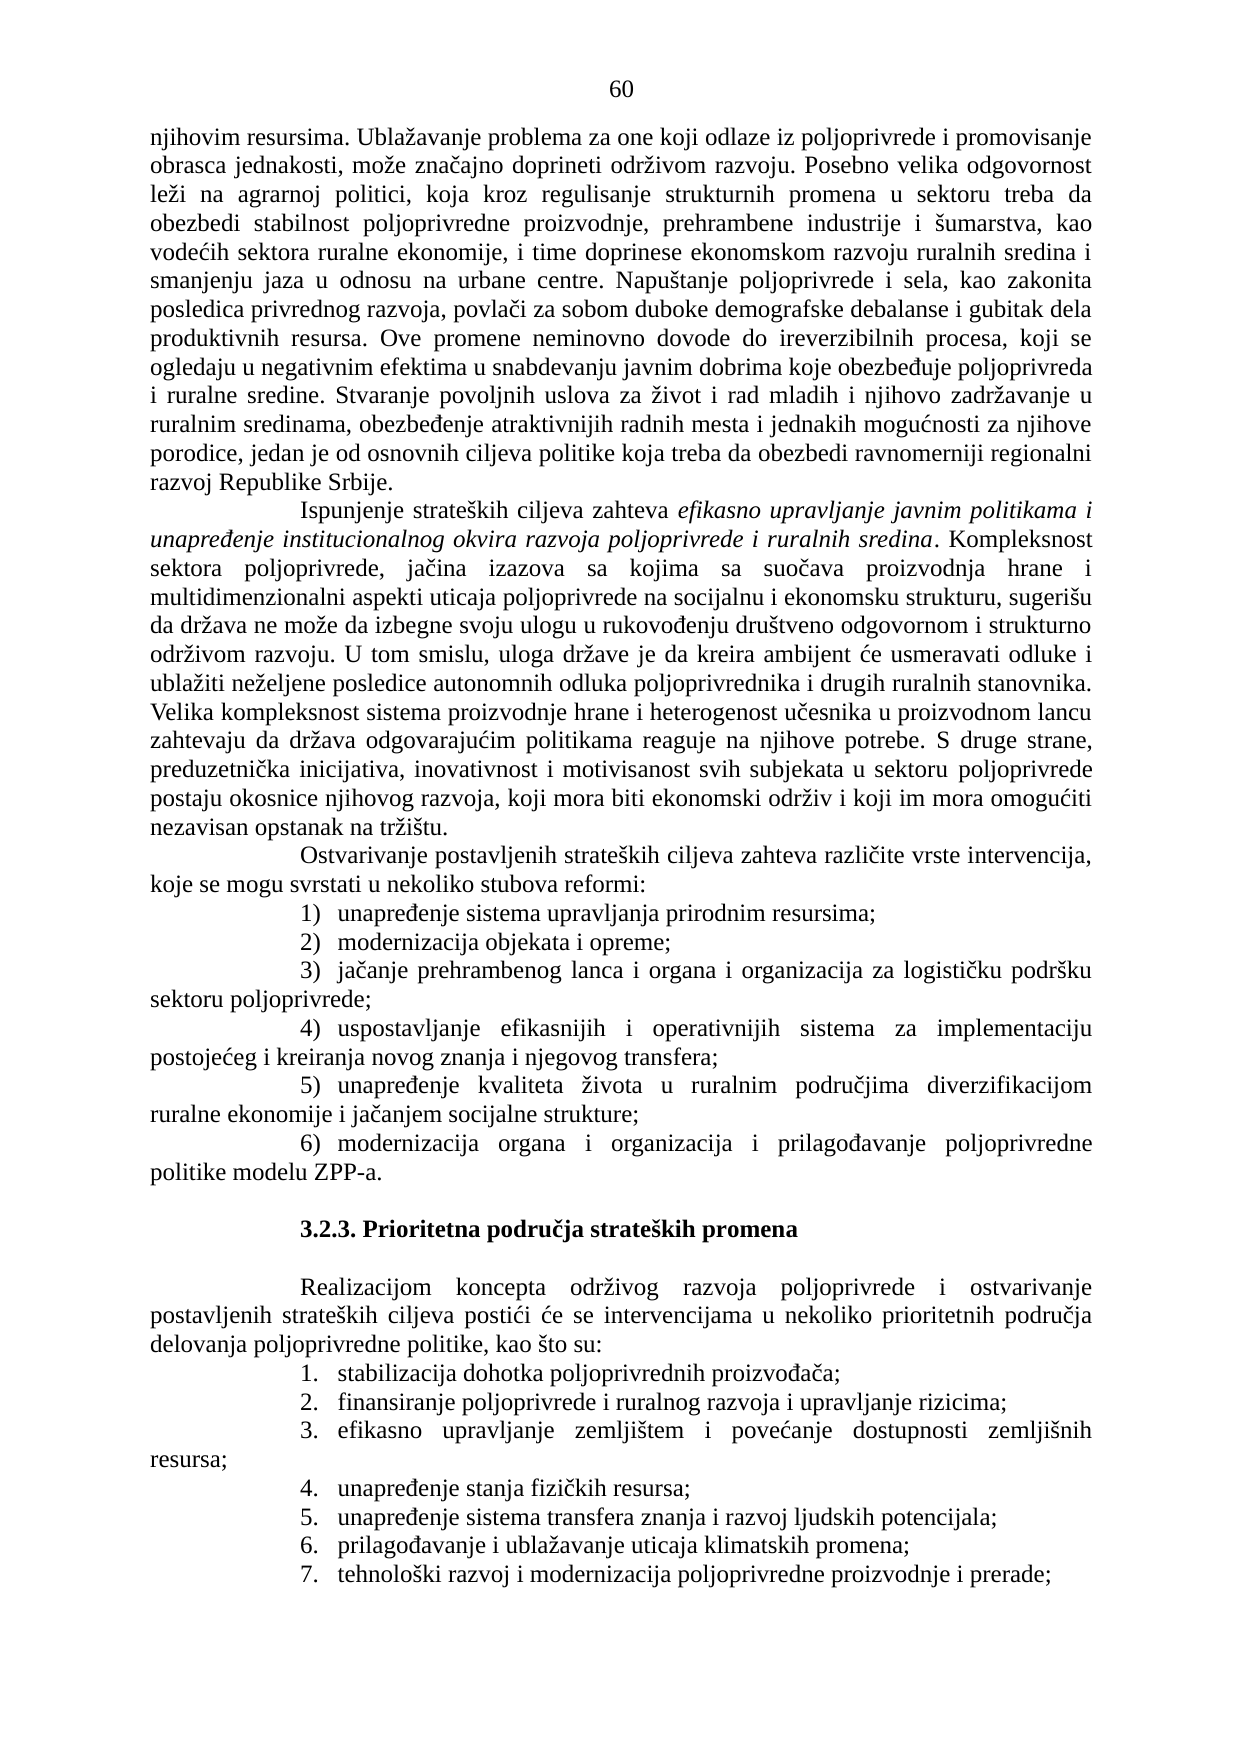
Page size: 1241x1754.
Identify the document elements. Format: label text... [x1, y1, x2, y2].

list unapređenje stanja fizičkih resursa; [150, 1473, 1093, 1502]
text Ostvarivanje postavljenih strateških ciljeva zahteva različite vrste intervencija, koje se mogu svrstati u nekoliko stubova reformi: [150, 841, 1093, 898]
list stabilizacija dohotka poljoprivrednih proizvođača; [150, 1358, 1093, 1387]
list prilagođavanje i ublažavanje uticaja klimatskih promena; [150, 1531, 1093, 1559]
text 3.2.3. Prioritetna područja strateških promena [150, 1214, 1093, 1243]
list finansiranje poljoprivrede i ruralnog razvoja i upravljanje rizicima; [150, 1387, 1093, 1416]
list modernizacija organa i organizacija i prilagođavanje poljoprivredne politike modelu ZPP-a. [150, 1128, 1093, 1186]
list unapređenje sistema transfera znanja i razvoj ljudskih potencijala; [150, 1502, 1093, 1531]
list unapređenje sistema upravljanja prirodnim resursima; [150, 898, 1093, 927]
list uspostavljanje efikasnijih i operativnijih sistema za implementaciju postojećeg i kreiranja novog znanja i njegovog transfera; [150, 1013, 1093, 1071]
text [150, 122, 1093, 496]
text Ispunjenje strateških ciljeva zahteva efikasno upravljanje javnim politikama i unapređenje institucionalnog okvira razvoja poljoprivrede i ruralnih sredina. Kompleksnost sektora poljoprivrede, jačina izazova sa kojima sa suočava proizvodnja hrane i multidimenzionalni aspekti uticaja poljoprivrede na socijalnu i ekonomsku strukturu, sugerišu da država ne može da izbegne svoju ulogu u rukovođenju društveno odgovornom i strukturno održivom razvoju. U tom smislu, uloga države je da kreira ambijent će usmeravati odluke i ublažiti neželjene posledice autonomnih odluka poljoprivrednika i drugih ruralnih stanovnika. Velika kompleksnost sistema proizvodnje hrane i heterogenost učesnika u proizvodnom lancu zahtevaju da država odgovarajućim politikama reaguje na njihove potrebe. S druge strane, preduzetnička inicijativa, inovativnost i motivisanost svih subjekata u sektoru poljoprivrede postaju okosnice njihovog razvoja, koji mora biti ekonomski održiv i koji im mora omogućiti nezavisan opstanak na tržištu. [150, 496, 1093, 841]
list efikasno upravljanje zemljištem i povećanje dostupnosti zemljišnih resursa; [150, 1416, 1093, 1473]
text Realizacijom koncepta održivog razvoja poljoprivrede i ostvarivanje postavljenih strateških ciljeva postići će se intervencijama u nekoliko prioritetnih područja delovanja poljoprivredne politike, kao što su: [150, 1272, 1093, 1358]
list unapređenje kvaliteta života u ruralnim područjima diverzifikacijom ruralne ekonomije i jačanjem socijalne strukture; [150, 1071, 1093, 1128]
list jačanje prehrambenog lanca i organa i organizacija za logističku podršku sektoru poljoprivrede; [150, 956, 1093, 1013]
list modernizacija objekata i opreme; [150, 927, 1093, 956]
list tehnološki razvoj i modernizacija poljoprivredne proizvodnje i prerade; [150, 1559, 1093, 1588]
